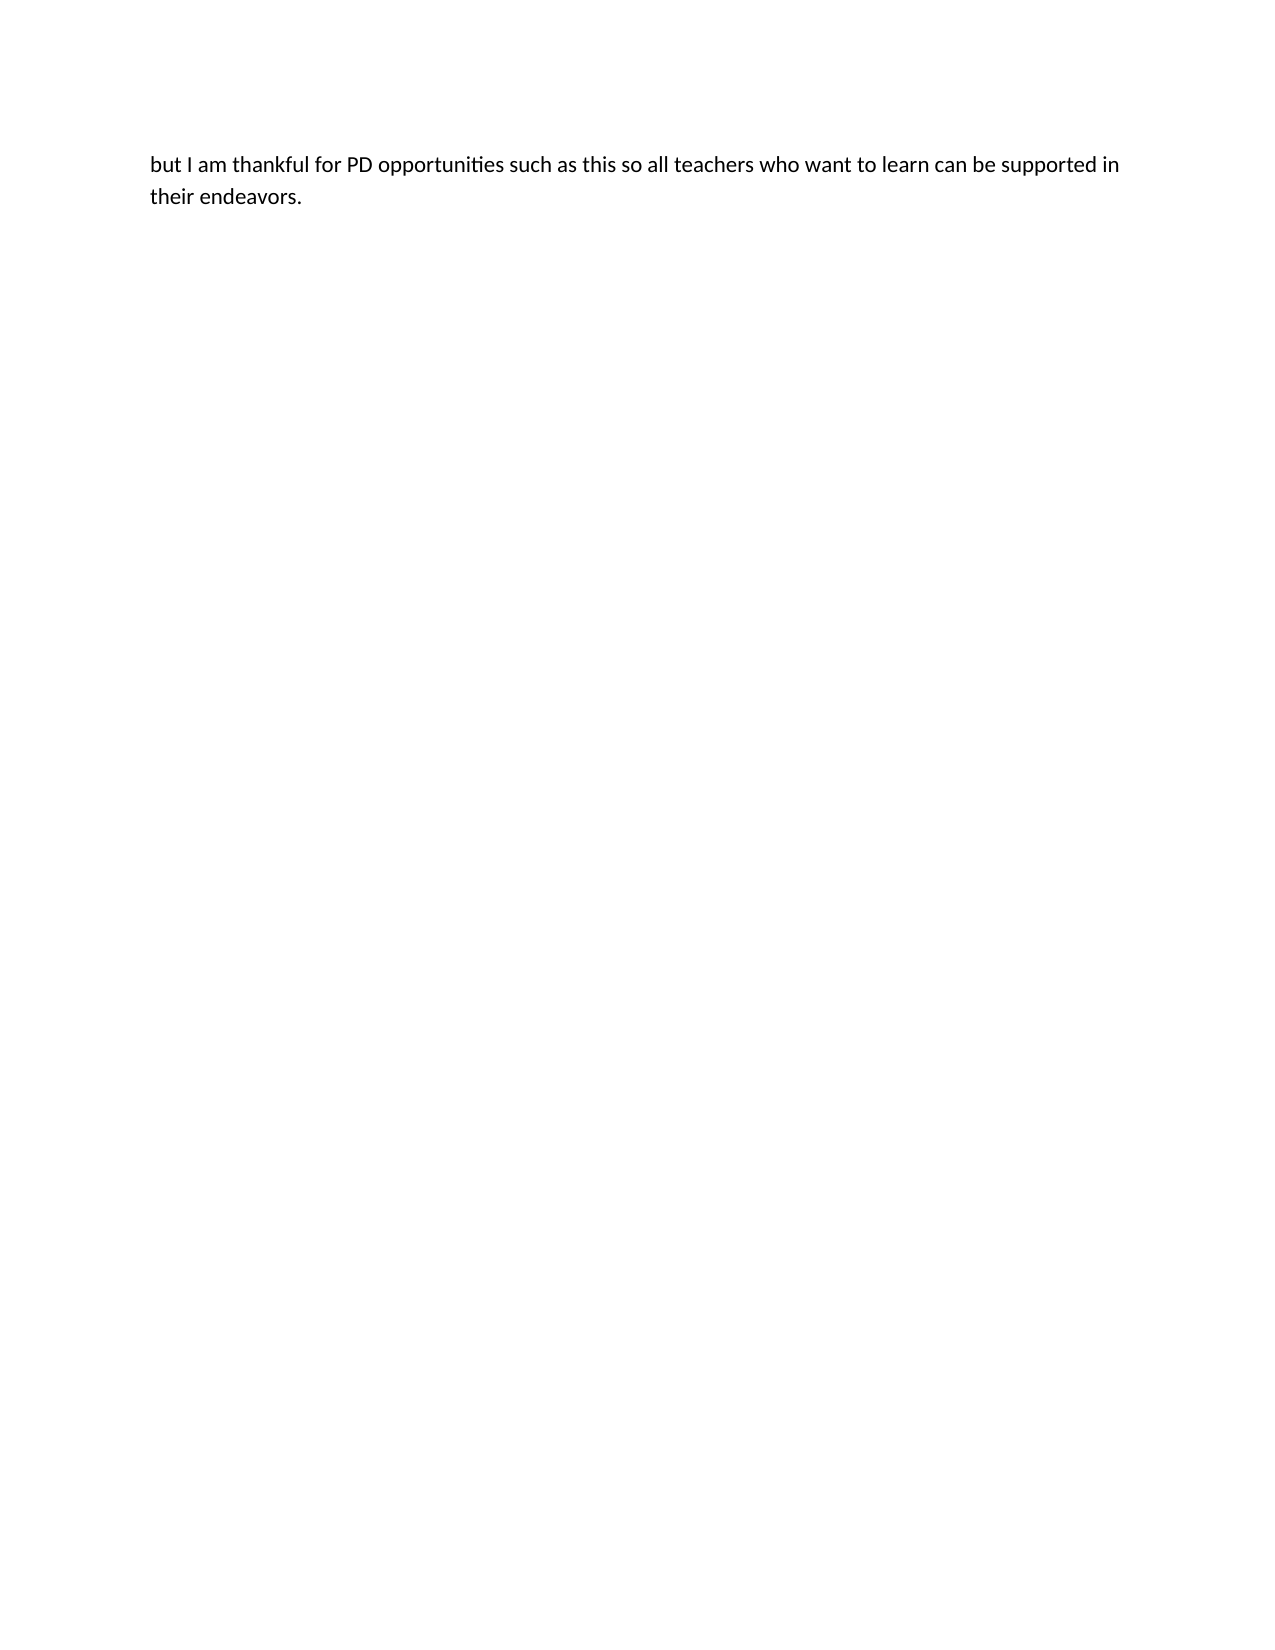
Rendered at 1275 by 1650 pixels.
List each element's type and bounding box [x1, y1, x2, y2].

text [150, 150, 1125, 210]
